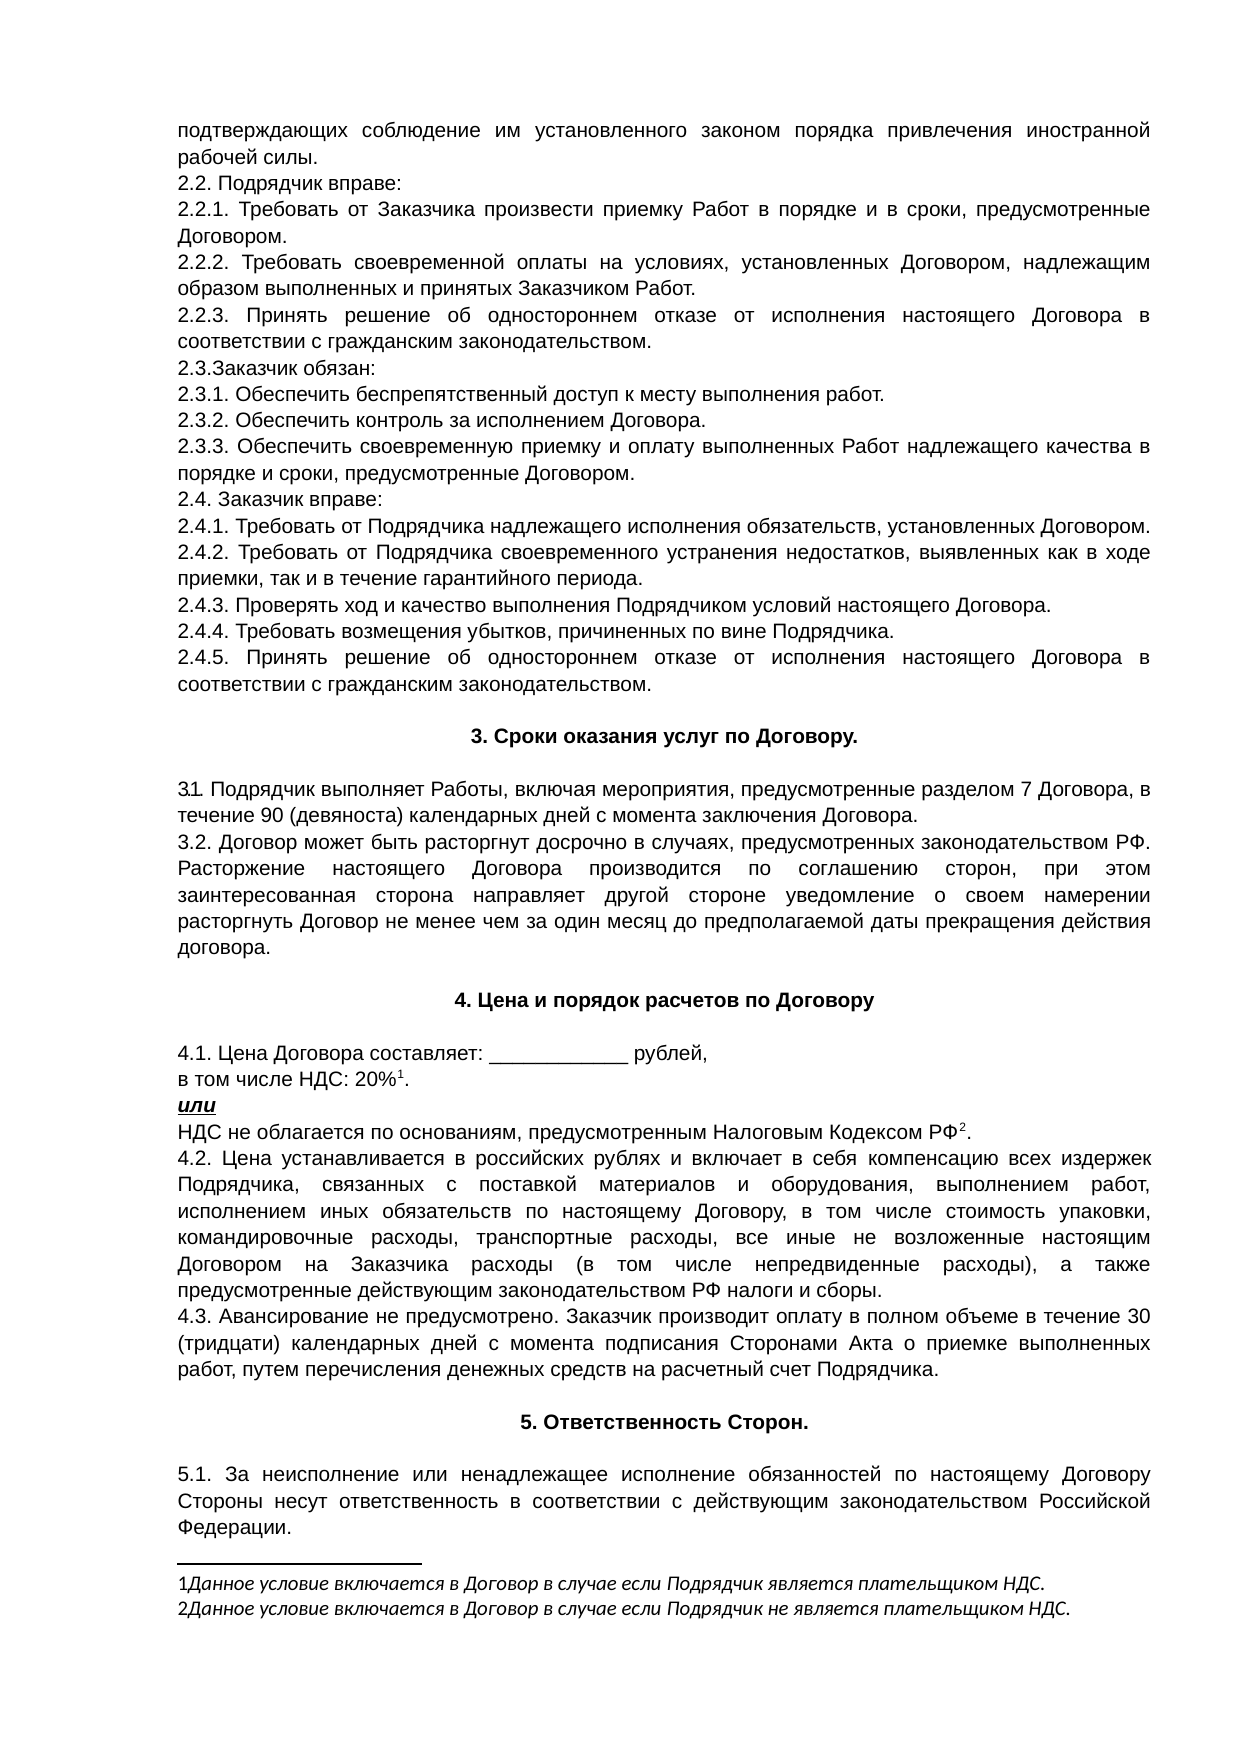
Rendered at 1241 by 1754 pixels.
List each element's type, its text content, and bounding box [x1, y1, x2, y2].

text 2.4.5. Принять решение об одностороннем отказе от исполнения настоящего Договора в соответствии с гражданским законодательством. [177, 645, 1152, 696]
text 3.1. Подрядчик выполняет Работы, включая мероприятия, предусмотренные разделом 7 Договора, в течение 90 (девяноста) календарных дней с момента заключения Договора. [177, 777, 1152, 827]
text 4. Цена и порядок расчетов по Договору [177, 988, 1152, 1012]
text 2.3.3. Обеспечить своевременную приемку и оплату выполненных Работ надлежащего качества в порядке и сроки, предусмотренные Договором. [177, 434, 1152, 485]
text 2.2.2. Требовать своевременной оплаты на условиях, установленных Договором, надлежащим образом выполненных и принятых Заказчиком Работ. [177, 250, 1152, 300]
text 4.3. Авансирование не предусмотрено. Заказчик производит оплату в полном объеме в течение 30 (тридцати) календарных дней с момента подписания Сторонами Акта о приемке выполненных работ, путем перечисления денежных средств на расчетный счет Подрядчика. [177, 1304, 1152, 1381]
text 2.4.4. Требовать возмещения убытков, причиненных по вине Подрядчика. [177, 619, 1152, 643]
text 2.2. Подрядчик вправе: [177, 171, 1152, 195]
text 2.4. Заказчик вправе: [177, 487, 1152, 511]
text 2.4.3. Проверять ход и качество выполнения Подрядчиком условий настоящего Договора. [177, 592, 1152, 616]
text 2.4.1. Требовать от Подрядчика надлежащего исполнения обязательств, установленных Договором. [177, 513, 1152, 537]
text 5.1. За неисполнение или ненадлежащее исполнение обязанностей по настоящему Договору Стороны несут ответственность в соответствии с действующим законодательством Российской Федерации. [177, 1462, 1152, 1539]
text 2.4.2. Требовать от Подрядчика своевременного устранения недостатков, выявленных как в ходе приемки, так и в течение гарантийного периода. [177, 540, 1152, 590]
text 2.3.2. Обеспечить контроль за исполнением Договора. [177, 408, 1152, 432]
text 2.3.Заказчик обязан: [177, 355, 1152, 379]
text 5. Ответственность Сторон. [177, 1409, 1152, 1433]
text 2.2.3. Принять решение об одностороннем отказе от исполнения настоящего Договора в соответствии с гражданским законодательством. [177, 303, 1152, 353]
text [177, 118, 1152, 168]
text 2.2.1. Требовать от Заказчика произвести приемку Работ в порядке и в сроки, предусмотренные Договором. [177, 197, 1152, 247]
text НДС не облагается по основаниям, предусмотренным Налоговым Кодексом РФ. [177, 1119, 1152, 1143]
list 3. Сроки оказания услуг по Договору. [177, 724, 1152, 748]
text 4.1. Цена Договора составляет: ____________ рублей, [177, 1041, 1152, 1064]
text или [177, 1093, 1152, 1117]
text 3.2. Договор может быть расторгнут досрочно в случаях, предусмотренных законодательством РФ. Расторжение настоящего Договора производится по соглашению сторон, при этом заинтересованная сторона направляет другой стороне уведомление о своем намерении расторгнуть Договор не менее чем за один месяц до предполагаемой даты прекращения действия договора. [177, 830, 1152, 959]
text 4.2. Цена устанавливается в российских рублях и включает в себя компенсацию всех издержек Подрядчика, связанных с поставкой материалов и оборудования, выполнением работ, исполнением иных обязательств по настоящему Договору, в том числе стоимость упаковки, командировочные расходы, транспортные расходы, все иные не возложенные настоящим Договором на Заказчика расходы (в том числе непредвиденные расходы), а также предусмотренные действующим законодательством РФ налоги и сборы. [177, 1146, 1152, 1302]
text в том числе НДС: 20%. [177, 1067, 1152, 1091]
text 2.3.1. Обеспечить беспрепятственный доступ к месту выполнения работ. [177, 382, 1152, 406]
